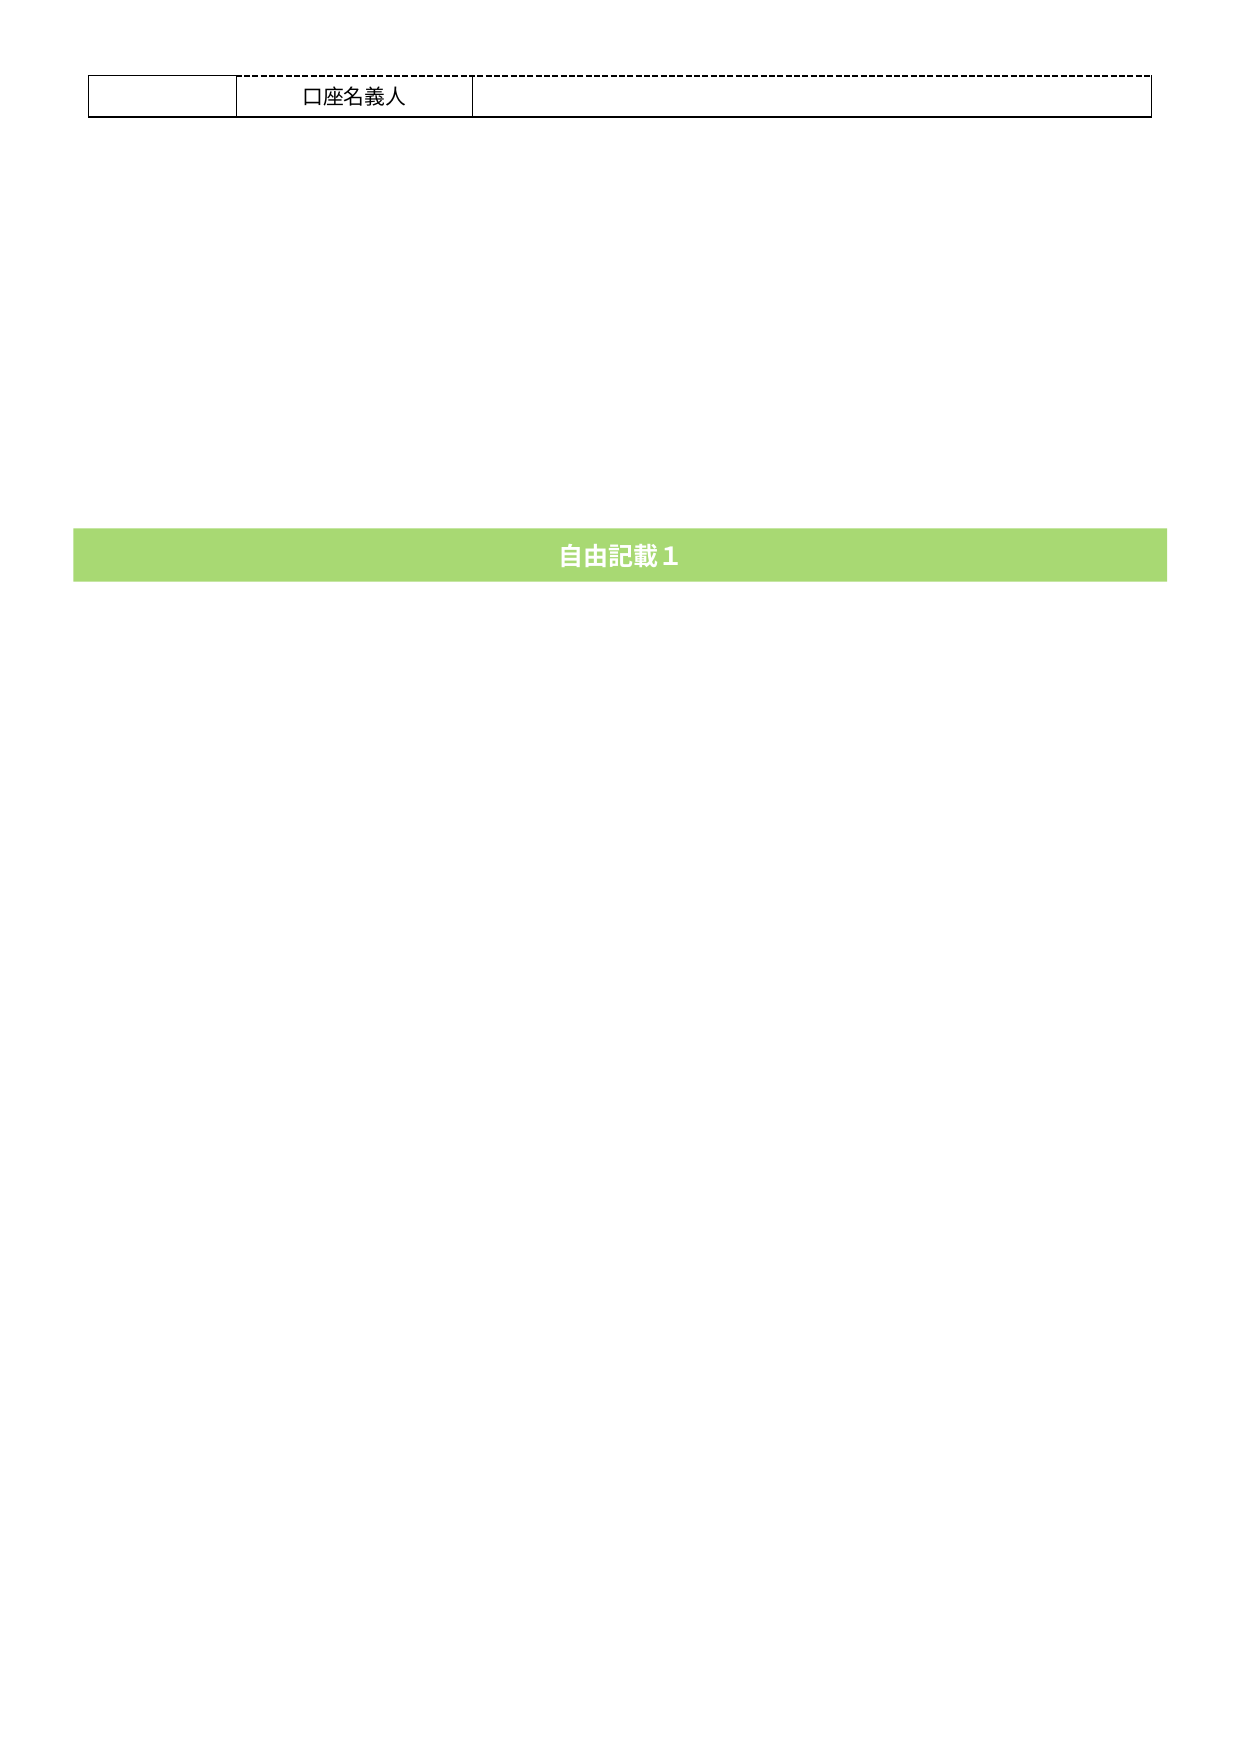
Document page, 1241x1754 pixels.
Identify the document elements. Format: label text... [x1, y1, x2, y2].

table_cell 口座名義人 [237, 75, 472, 116]
table_cell [473, 75, 1151, 116]
